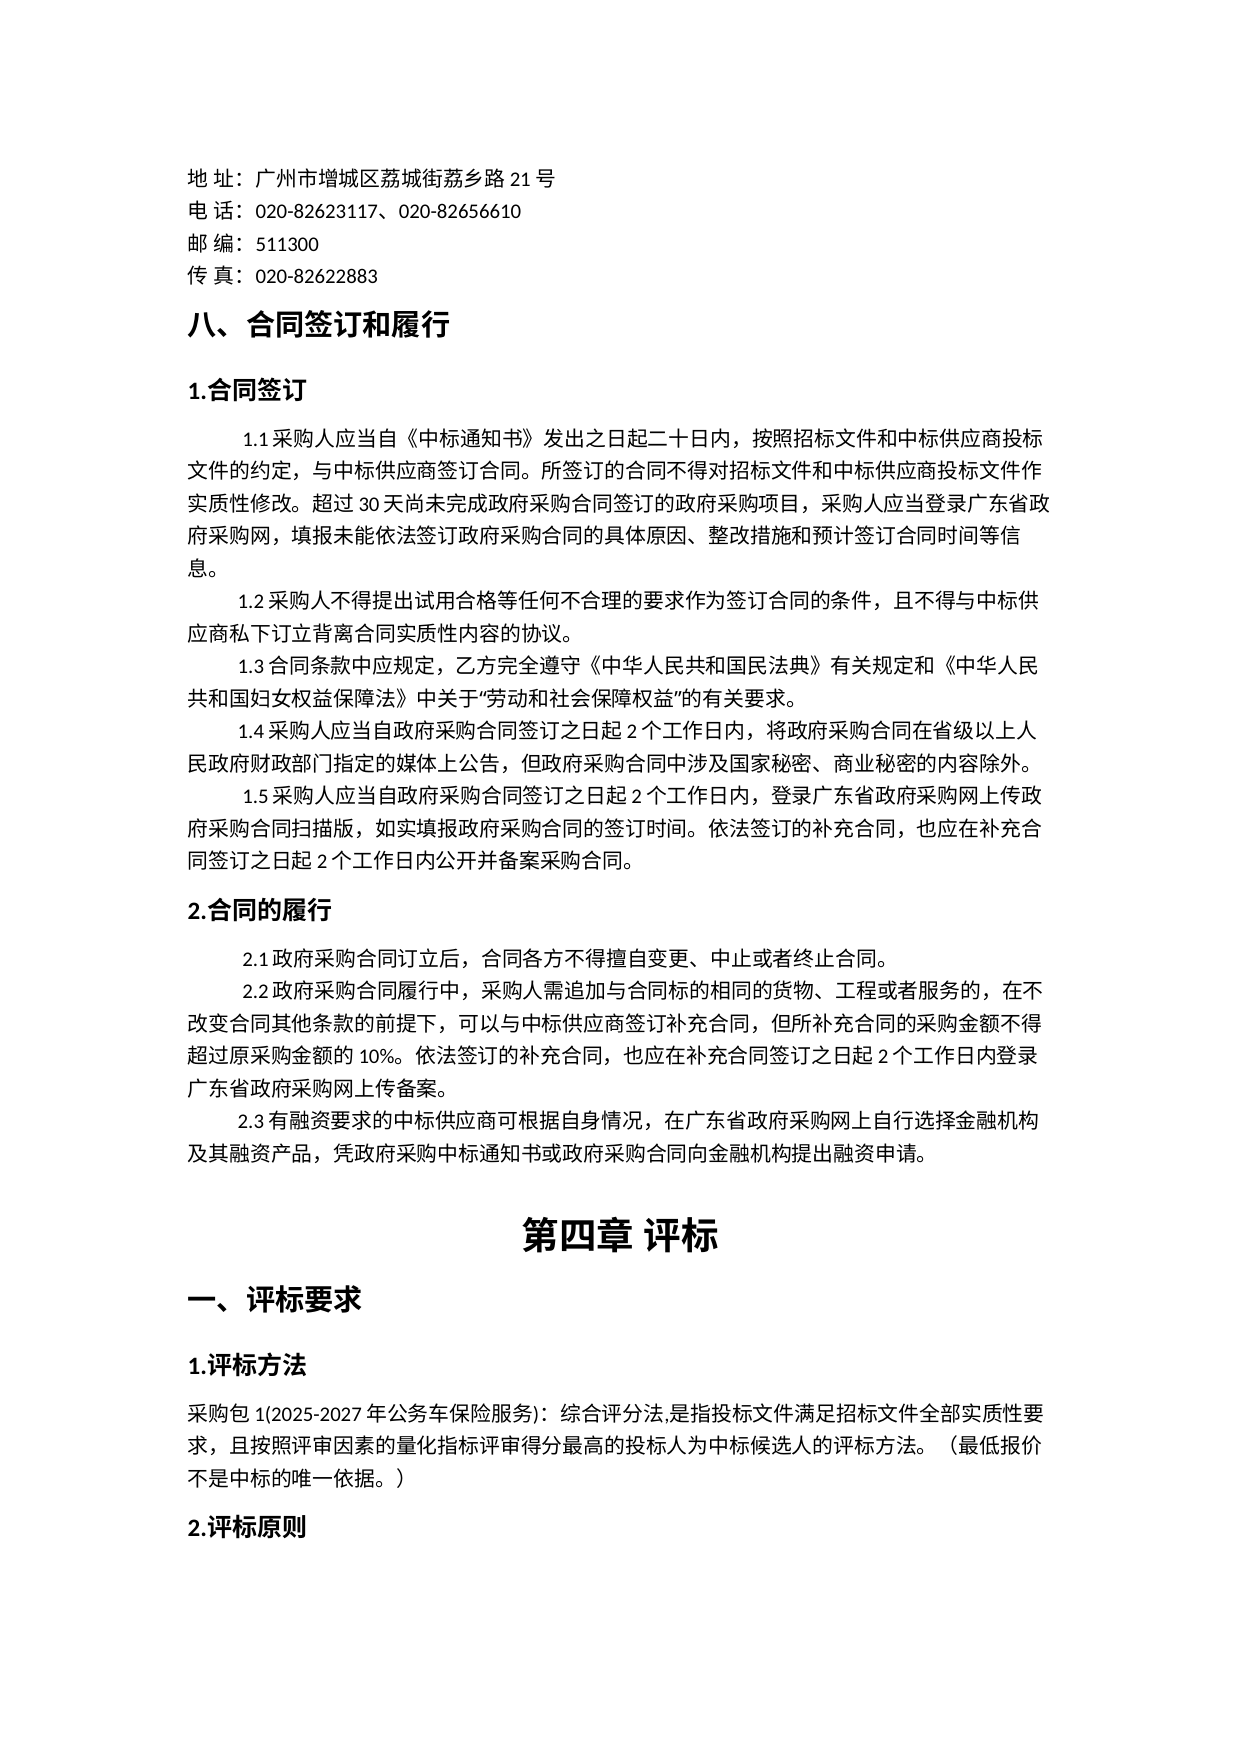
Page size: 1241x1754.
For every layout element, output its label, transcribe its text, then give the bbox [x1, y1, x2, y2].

text 一、评标要求 [187, 1267, 1053, 1332]
text 2.3有融资要求的中标供应商可根据自身情况，在广东省政府采购网上自行选择金融机构及其融资产品，凭政府采购中标通知书或政府采购合同向金融机构提出融资申请。 [187, 1104, 1053, 1169]
text 1.1采购人应当自《中标通知书》发出之日起二十日内，按照招标文件和中标供应商投标文件的约定，与中标供应商签订合同。所签订的合同不得对招标文件和中标供应商投标文件作实质性修改。超过30天尚未完成政府采购合同签订的政府采购项目，采购人应当登录广东省政府采购网，填报未能依法签订政府采购合同的具体原因、整改措施和预计签订合同时间等信息。 [187, 422, 1053, 584]
text 2.2政府采购合同履行中，采购人需追加与合同标的相同的货物、工程或者服务的，在不改变合同其他条款的前提下，可以与中标供应商签订补充合同，但所补充合同的采购金额不得超过原采购金额的10%。依法签订的补充合同，也应在补充合同签订之日起2个工作日内登录广东省政府采购网上传备案。 [187, 974, 1053, 1104]
text 邮 编：511300 [187, 227, 1053, 259]
text 1.评标方法 [187, 1332, 1053, 1397]
text 1.合同签订 [187, 357, 1053, 422]
text 传 真：020-82622883 [187, 259, 1053, 292]
text 1.3合同条款中应规定，乙方完全遵守《中华人民共和国民法典》有关规定和《中华人民共和国妇女权益保障法》中关于“劳动和社会保障权益”的有关要求。 [187, 649, 1053, 714]
text 第四章 评标 [187, 1202, 1053, 1267]
text 1.2采购人不得提出试用合格等任何不合理的要求作为签订合同的条件，且不得与中标供应商私下订立背离合同实质性内容的协议。 [187, 584, 1053, 649]
text 地 址：广州市增城区荔城街荔乡路21号 [187, 162, 1053, 194]
text 2.评标原则 [187, 1494, 1053, 1559]
text 1.5采购人应当自政府采购合同签订之日起2个工作日内，登录广东省政府采购网上传政府采购合同扫描版，如实填报政府采购合同的签订时间。依法签订的补充合同，也应在补充合同签订之日起2个工作日内公开并备案采购合同。 [187, 779, 1053, 877]
text 电 话：020-82623117、020-82656610 [187, 194, 1053, 227]
text 采购包1(2025-2027年公务车保险服务)：综合评分法,是指投标文件满足招标文件全部实质性要求，且按照评审因素的量化指标评审得分最高的投标人为中标候选人的评标方法。（最低报价不是中标的唯一依据。） [187, 1397, 1053, 1494]
text 2.合同的履行 [187, 877, 1053, 942]
text 1.4采购人应当自政府采购合同签订之日起2个工作日内，将政府采购合同在省级以上人民政府财政部门指定的媒体上公告，但政府采购合同中涉及国家秘密、商业秘密的内容除外。 [187, 714, 1053, 779]
text 八、合同签订和履行 [187, 292, 1053, 357]
text 2.1政府采购合同订立后，合同各方不得擅自变更、中止或者终止合同。 [187, 942, 1053, 974]
